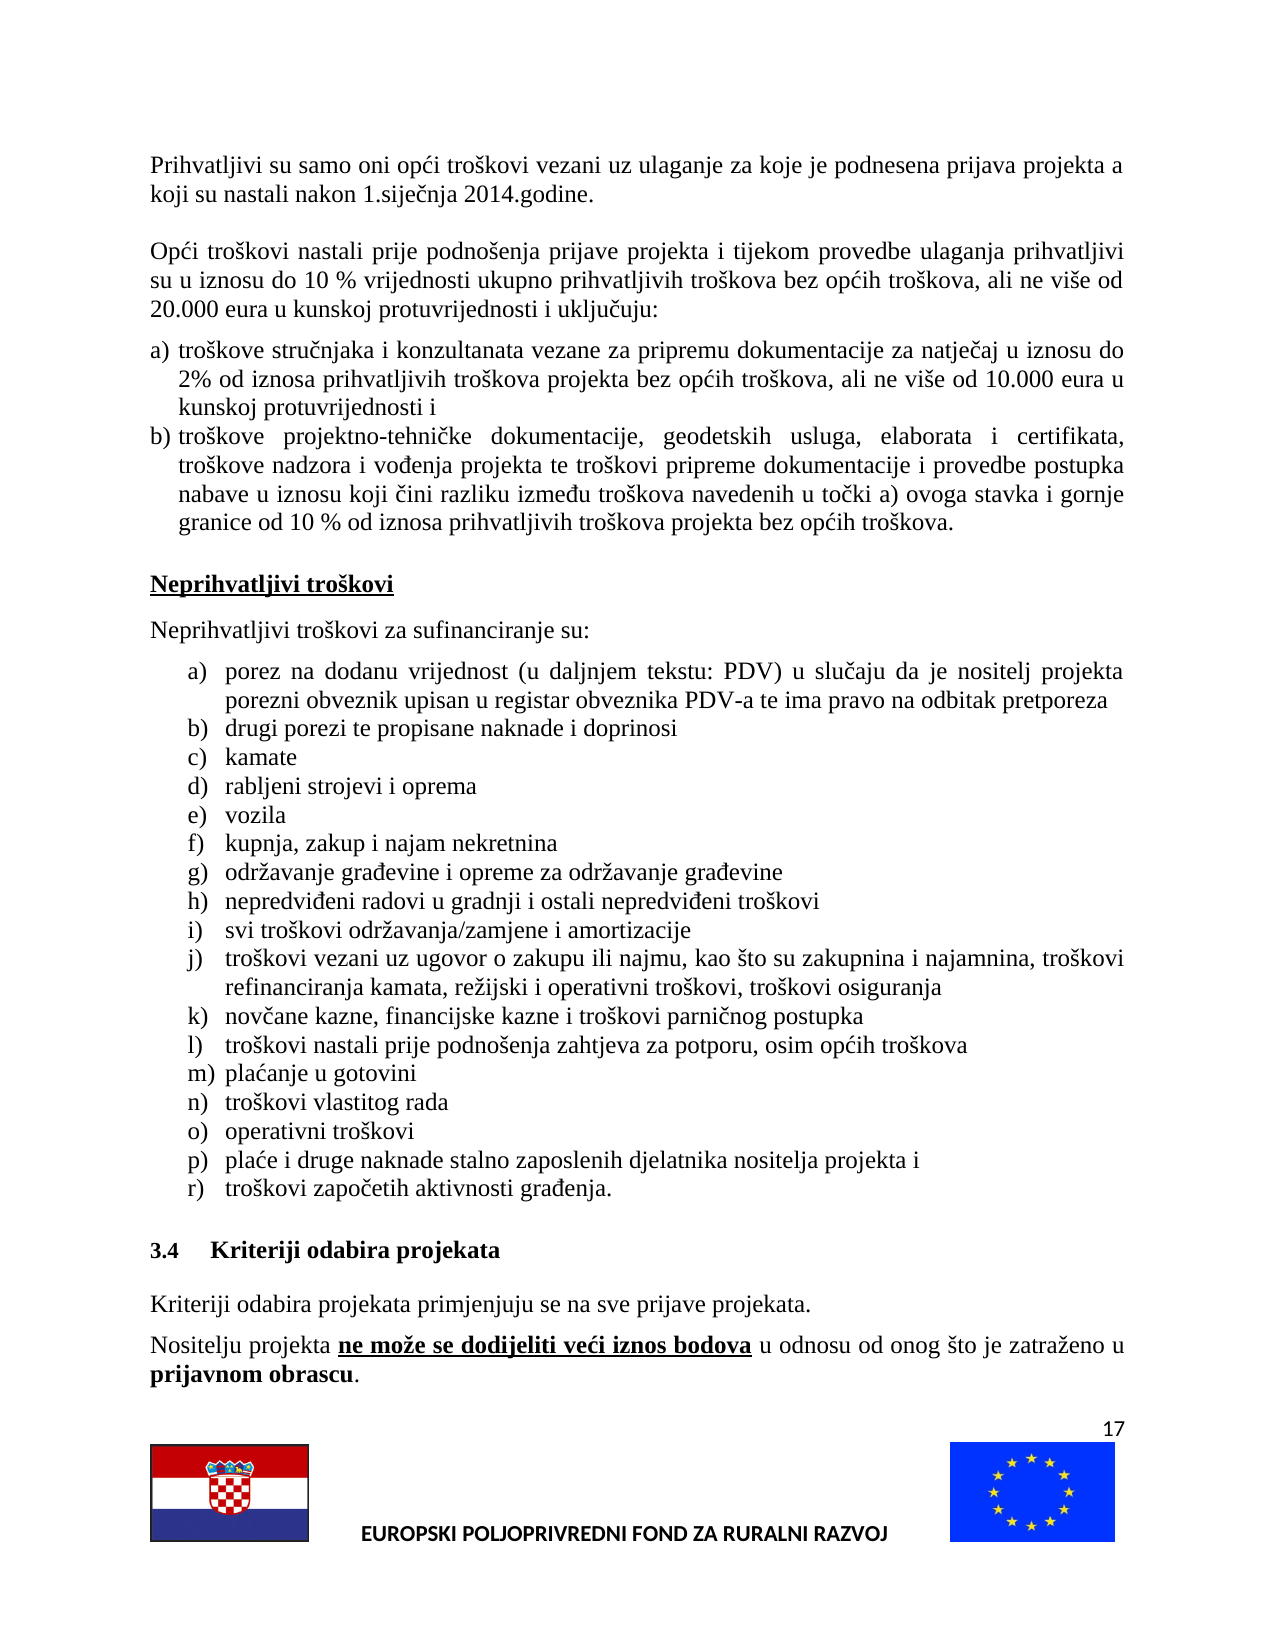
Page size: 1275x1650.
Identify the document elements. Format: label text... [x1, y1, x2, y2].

list troškovi vezani uz ugovor o zakupu ili najmu, kao što su zakupnina i najamnina, troškovi refinanciranja kamata, režijski i operativni troškovi, troškovi osiguranja [187, 943, 1125, 1001]
list rabljeni strojevi i oprema [187, 771, 1125, 800]
list troškovi započetih aktivnosti građenja. [187, 1173, 1125, 1202]
picture [950, 1442, 1115, 1542]
list vozila [187, 800, 1125, 828]
subtitle Kriteriji odabira projekata [150, 1235, 1125, 1264]
list drugi porezi te propisane naknade i doprinosi [187, 713, 1125, 742]
list nepredviđeni radovi u gradnji i ostali nepredviđeni troškovi [187, 886, 1125, 915]
text Neprihvatljivi troškovi [150, 569, 1125, 598]
list plaće i druge naknade stalno zaposlenih djelatnika nositelja projekta i [187, 1145, 1125, 1173]
text Opći troškovi nastali prije podnošenja prijave projekta i tijekom provedbe ulaganja prihvatljivi su u iznosu do 10 % vrijednosti ukupno prihvatljivih troškova bez općih troškova, ali ne više od 20.000 eura u kunskoj protuvrijednosti i uključuju: [150, 236, 1125, 322]
list porez na dodanu vrijednost (u daljnjem tekstu: PDV) u slučaju da je nositelj projekta porezni obveznik upisan u registar obveznika PDV-a te ima pravo na odbitak pretporeza [187, 656, 1125, 713]
list novčane kazne, financijske kazne i troškovi parničnog postupka [187, 1001, 1125, 1030]
list troškovi vlastitog rada [187, 1087, 1125, 1116]
text Nositelju projekta ne može se dodijeliti veći iznos bodova u odnosu od onog što je zatraženo u prijavnom obrascu. [150, 1330, 1125, 1388]
picture [150, 1444, 309, 1542]
list kamate [187, 742, 1125, 771]
list operativni troškovi [187, 1116, 1125, 1145]
list održavanje građevine i opreme za održavanje građevine [187, 857, 1125, 886]
text Neprihvatljivi troškovi za sufinanciranje su: [150, 615, 1125, 643]
list troškove projektno-tehničke dokumentacije, geodetskih usluga, elaborata i certifikata, troškove nadzora i vođenja projekta te troškovi pripreme dokumentacije i provedbe postupka nabave u iznosu koji čini razliku između troškova navedenih u točki a) ovoga stavka i gornje granice od 10 % od iznosa prihvatljivih troškova projekta bez općih troškova. [150, 421, 1125, 536]
list troškovi nastali prije podnošenja zahtjeva za potporu, osim općih troškova [187, 1030, 1125, 1058]
list plaćanje u gotovini [187, 1058, 1125, 1087]
text Kriteriji odabira projekata primjenjuju se na sve prijave projekata. [150, 1289, 1125, 1318]
list kupnja, zakup i najam nekretnina [187, 828, 1125, 857]
list troškove stručnjaka i konzultanata vezane za pripremu dokumentacije za natječaj u iznosu do 2% od iznosa prihvatljivih troškova projekta bez općih troškova, ali ne više od 10.000 eura u kunskoj protuvrijednosti i [150, 335, 1125, 421]
list svi troškovi održavanja/zamjene i amortizacije [187, 915, 1125, 943]
text Prihvatljivi su samo oni opći troškovi vezani uz ulaganje za koje je podnesena prijava projekta a koji su nastali nakon 1.siječnja 2014.godine. [150, 150, 1125, 207]
